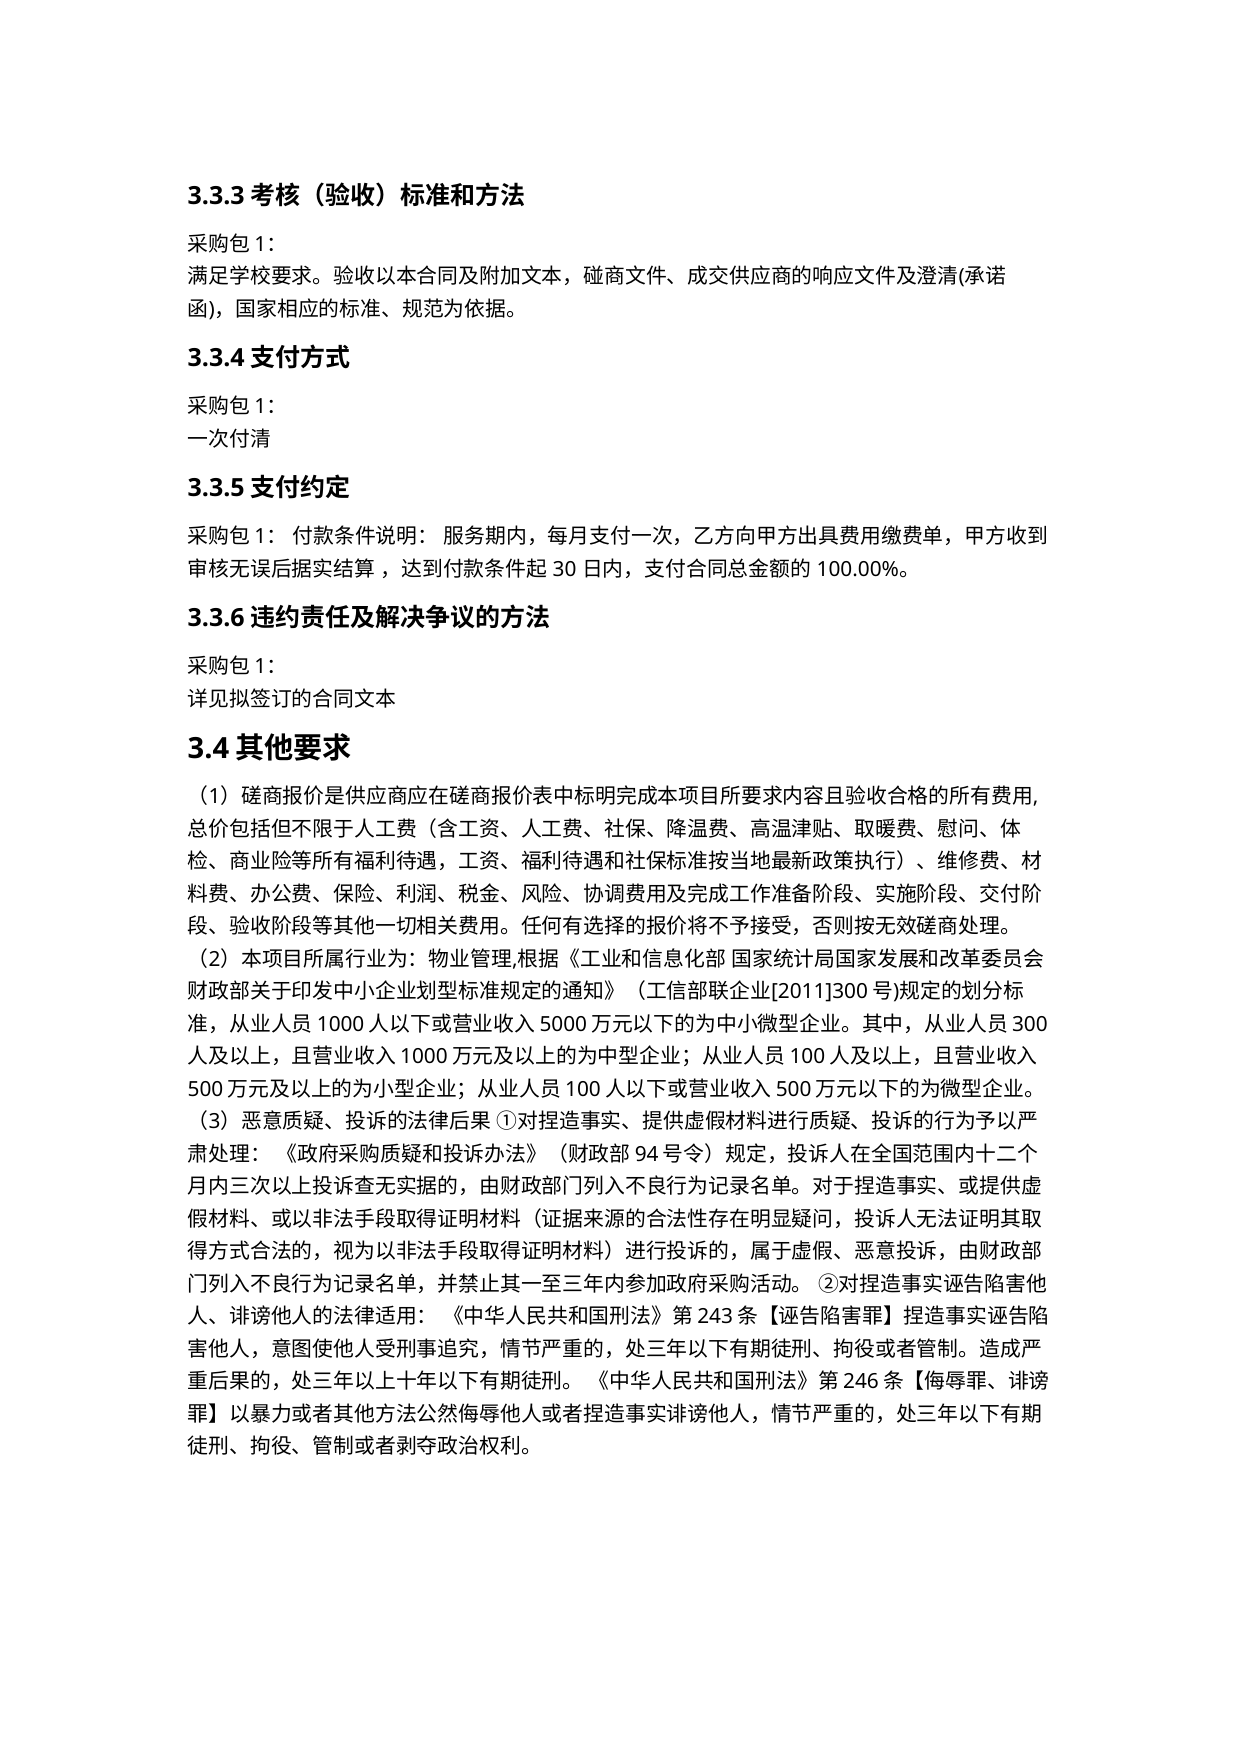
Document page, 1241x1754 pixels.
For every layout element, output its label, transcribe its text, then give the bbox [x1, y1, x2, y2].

text 一次付清 [187, 422, 1053, 454]
text 3.3.3考核（验收）标准和方法 [187, 162, 1053, 227]
text 3.4其他要求 [187, 714, 1053, 779]
text 3.3.4支付方式 [187, 324, 1053, 389]
text 3.3.5支付约定 [187, 454, 1053, 519]
text 满足学校要求。验收以本合同及附加文本，碰商文件、成交供应商的响应文件及澄清(承诺函)，国家相应的标准、规范为依据。 [187, 259, 1053, 324]
text 采购包1： [187, 227, 1053, 259]
text （1）磋商报价是供应商应在磋商报价表中标明完成本项目所要求内容且验收合格的所有费用,总价包括但不限于人工费（含工资、人工费、社保、降温费、高温津贴、取暖费、慰问、体检、商业险等所有福利待遇，工资、福利待遇和社保标准按当地最新政策执行）、维修费、材料费、办公费、保险、利润、税金、风险、协调费用及完成工作准备阶段、实施阶段、交付阶段、验收阶段等其他一切相关费用。任何有选择的报价将不予接受，否则按无效磋商处理。 （2）本项目所属行业为：物业管理,根据《工业和信息化部 国家统计局国家发展和改革委员会 财政部关于印发中小企业划型标准规定的通知》（工信部联企业[2011]300号)规定的划分标准，从业人员1000人以下或营业收入5000万元以下的为中小微型企业。其中，从业人员300人及以上，且营业收入1000万元及以上的为中型企业；从业人员100人及以上，且营业收入500万元及以上的为小型企业；从业人员100人以下或营业收入500万元以下的为微型企业。 （3）恶意质疑、投诉的法律后果 ①对捏造事实、提供虚假材料进行质疑、投诉的行为予以严肃处理： 《政府采购质疑和投诉办法》（财政部94号令）规定，投诉人在全国范围内十二个月内三次以上投诉查无实据的，由财政部门列入不良行为记录名单。对于捏造事实、或提供虚假材料、或以非法手段取得证明材料（证据来源的合法性存在明显疑问，投诉人无法证明其取得方式合法的，视为以非法手段取得证明材料）进行投诉的，属于虚假、恶意投诉，由财政部门列入不良行为记录名单，并禁止其一至三年内参加政府采购活动。 ②对捏造事实诬告陷害他人、诽谤他人的法律适用： 《中华人民共和国刑法》第243条【诬告陷害罪】捏造事实诬告陷害他人，意图使他人受刑事追究，情节严重的，处三年以下有期徒刑、拘役或者管制。造成严重后果的，处三年以上十年以下有期徒刑。 《中华人民共和国刑法》第246条【侮辱罪、诽谤罪】以暴力或者其他方法公然侮辱他人或者捏造事实诽谤他人，情节严重的，处三年以下有期徒刑、拘役、管制或者剥夺政治权利。 [187, 779, 1053, 1462]
text 3.3.6违约责任及解决争议的方法 [187, 584, 1053, 649]
text 采购包1： [187, 649, 1053, 682]
text 采购包1： [187, 389, 1053, 422]
text 采购包1： 付款条件说明： 服务期内，每月支付一次，乙方向甲方出具费用缴费单，甲方收到审核无误后据实结算 ，达到付款条件起 30 日内，支付合同总金额的 100.00%。 [187, 519, 1053, 584]
text 详见拟签订的合同文本 [187, 682, 1053, 714]
